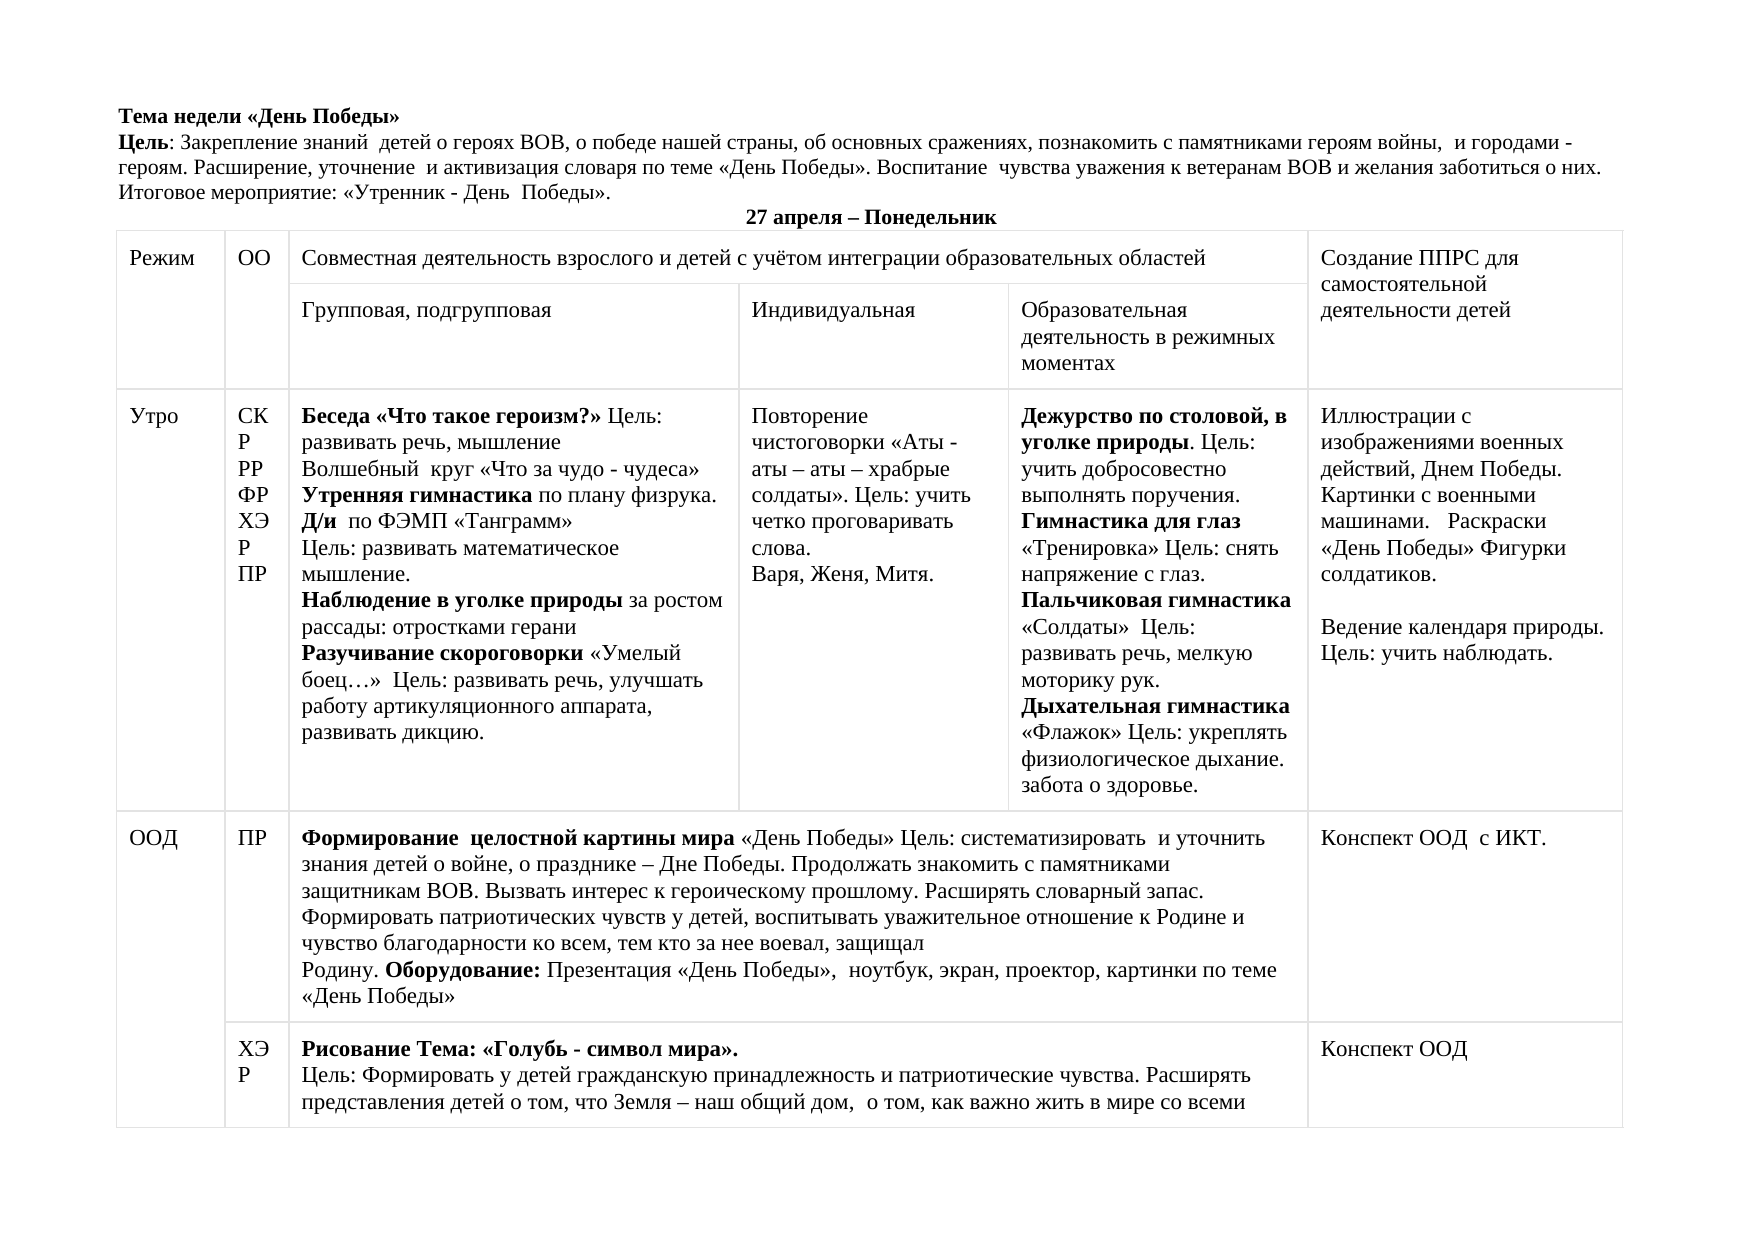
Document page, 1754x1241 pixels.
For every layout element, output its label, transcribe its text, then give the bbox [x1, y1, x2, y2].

table_cell Конспект ООД [1309, 1023, 1622, 1127]
table_header Режим [117, 231, 224, 388]
table_cell Беседа «Что такое героизм?» Цель: развивать речь, мышление Волшебный круг «Что за чудо - чудеса» Утренняя гимнастика по плану физрука. Д/и по ФЭМП «Танграмм» Цель: развивать математическое мышление. Наблюдение в уголке природы за ростом рассады: отростками герани Разучивание скороговорки «Умелый боец…» Цель: развивать речь, улучшать работу артикуляционного аппарата, развивать дикцию. [290, 390, 738, 810]
text Тема недели «День Победы» [118, 103, 1624, 129]
table_cell Утро [117, 390, 224, 810]
table_header ОО [226, 231, 288, 388]
text Цель: Закрепление знаний детей о героях ВОВ, о победе нашей страны, об основных сражениях, познакомить с памятниками героям войны, и городами - героям. Расширение, уточнение и активизация словаря по теме «День Победы». Воспитание чувства уважения к ветеранам ВОВ и желания заботиться о них. [118, 129, 1624, 179]
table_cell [290, 1023, 1307, 1127]
table_cell Групповая, подгрупповая [290, 284, 738, 388]
table_header Совместная деятельность взрослого и детей с учётом интеграции образовательных областей [290, 231, 1307, 282]
table_cell ХЭР [226, 1023, 288, 1127]
text 27 апреля – Понедельник [118, 204, 1624, 229]
table_cell СКР РР ФР ХЭР ПР [226, 390, 288, 810]
table_cell Иллюстрации с изображениями военных действий, Днем Победы. Картинки с военными машинами. Раскраски «День Победы» Фигурки солдатиков. Ведение календаря природы. Цель: учить наблюдать. [1309, 390, 1622, 810]
table_cell ПР [226, 812, 288, 1021]
table_cell Формирование целостной картины мира «День Победы» Цель: систематизировать и уточнить знания детей о войне, о празднике – Дне Победы. Продолжать знакомить с памятниками защитникам ВОВ. Вызвать интерес к героическому прошлому. Расширять словарный запас. Формировать патриотических чувств у детей, воспитывать уважительное отношение к Родине и чувство благодарности ко всем, тем кто за нее воевал, защищал Родину. Оборудование: Презентация «День Победы», ноутбук, экран, проектор, картинки по теме «День Победы» [290, 812, 1307, 1021]
table_cell Дежурство по столовой, в уголке природы. Цель: учить добросовестно выполнять поручения. Гимнастика для глаз «Тренировка» Цель: снять напряжение с глаз. Пальчиковая гимнастика «Солдаты» Цель: развивать речь, мелкую моторику рук. Дыхательная гимнастика «Флажок» Цель: укреплять физиологическое дыхание. забота о здоровье. [1009, 390, 1307, 810]
table_header Создание ППРС для самостоятельной деятельности детей [1309, 231, 1622, 388]
text Итоговое мероприятие: «Утренник - День Победы». [118, 179, 1624, 204]
table_cell ООД [117, 812, 224, 1127]
table_cell Повторение чистоговорки «Аты - аты – аты – храбрые солдаты». Цель: учить четко проговаривать слова. Варя, Женя, Митя. [740, 390, 1008, 810]
table_cell Индивидуальная [740, 284, 1008, 388]
table_cell Конспект ООД с ИКТ. [1309, 812, 1622, 1021]
table_cell Образовательная деятельность в режимных моментах [1009, 284, 1307, 388]
